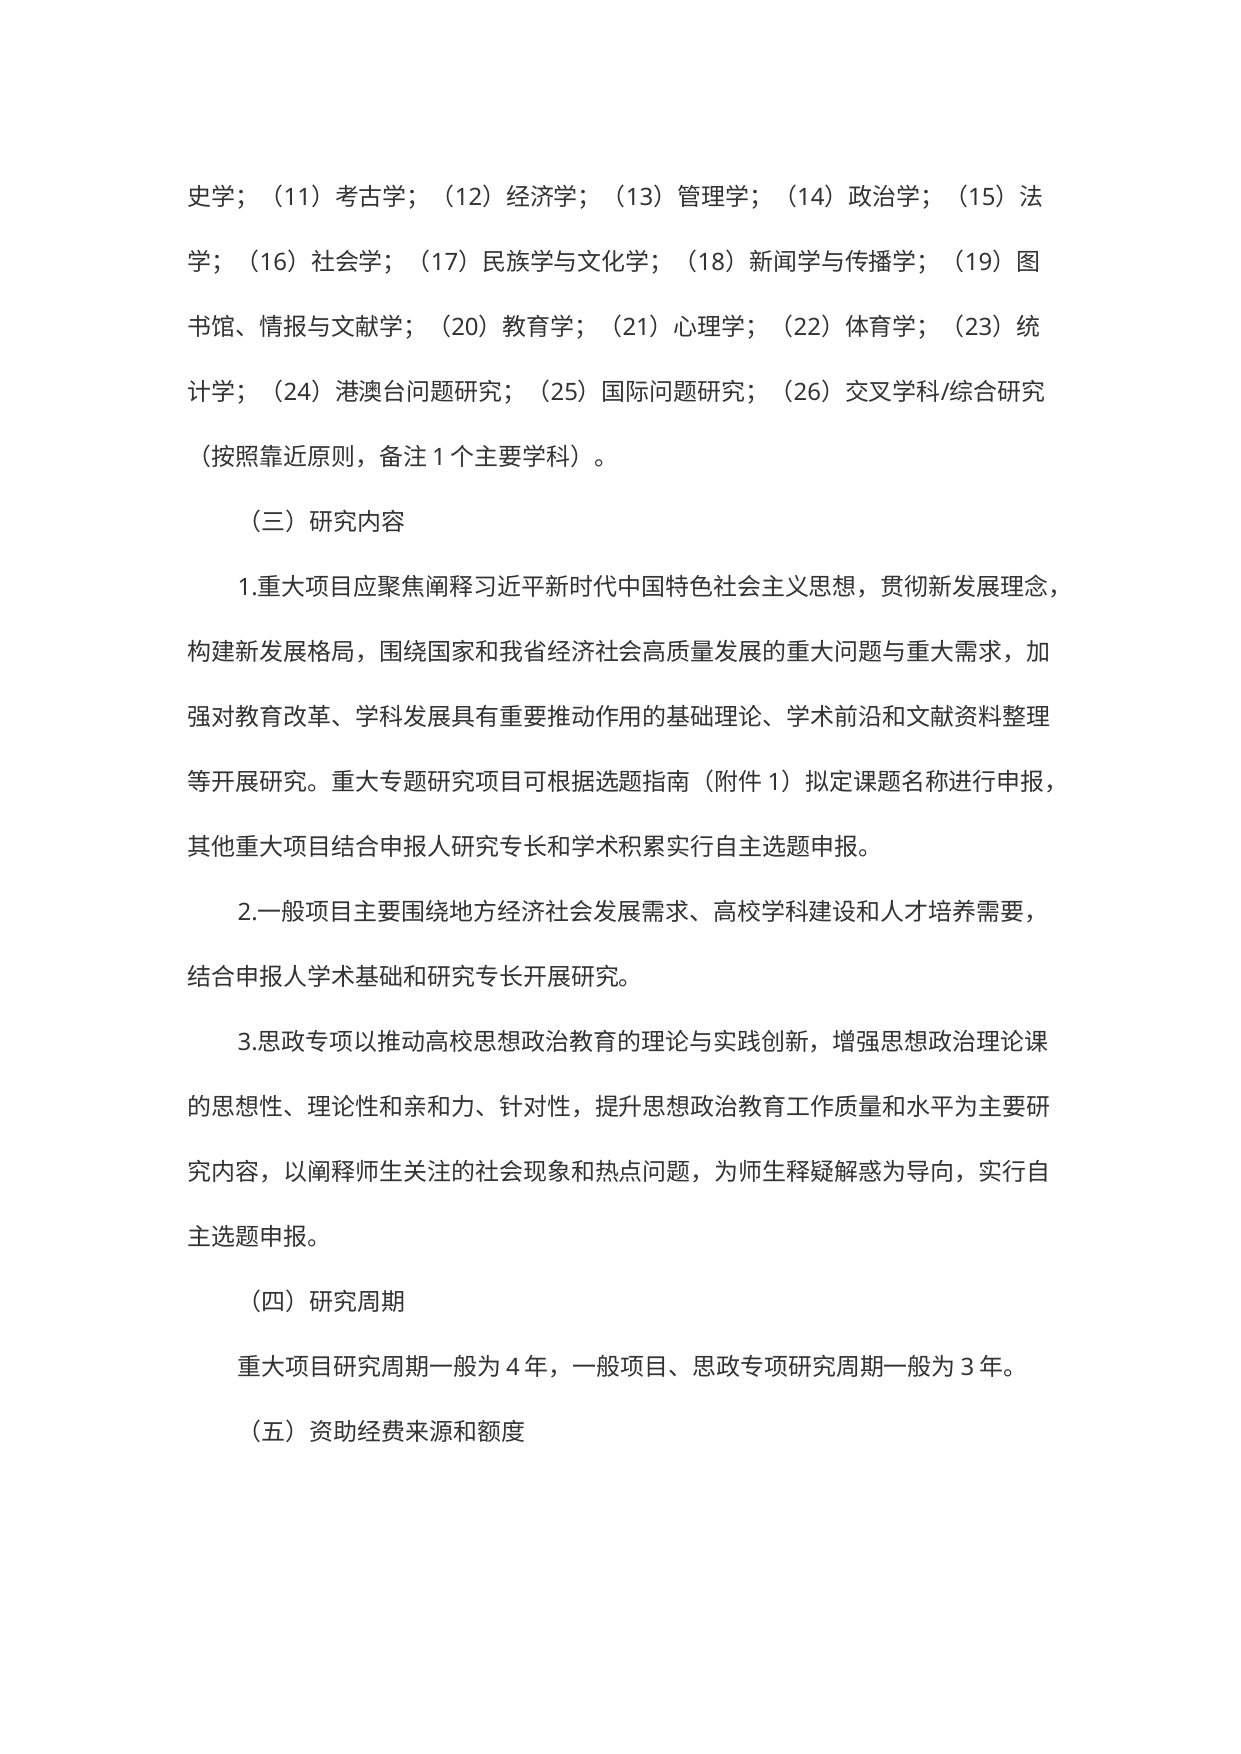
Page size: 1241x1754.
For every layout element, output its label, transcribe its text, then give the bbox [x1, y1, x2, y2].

text 3.思政专项以推动高校思想政治教育的理论与实践创新，增强思想政治理论课的思想性、理论性和亲和力、针对性，提升思想政治教育工作质量和水平为主要研究内容，以阐释师生关注的社会现象和热点问题，为师生释疑解惑为导向，实行自主选题申报。 [187, 1007, 1053, 1267]
text 2.一般项目主要围绕地方经济社会发展需求、高校学科建设和人才培养需要，结合申报人学术基础和研究专长开展研究。 [187, 877, 1053, 1007]
text （三）研究内容 [187, 487, 1053, 552]
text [187, 162, 1053, 487]
text （五）资助经费来源和额度 [187, 1397, 1053, 1462]
text （四）研究周期 [187, 1267, 1053, 1332]
text 重大项目研究周期一般为4年，一般项目、思政专项研究周期一般为3年。 [187, 1332, 1053, 1397]
text 1.重大项目应聚焦阐释习近平新时代中国特色社会主义思想，贯彻新发展理念，构建新发展格局，围绕国家和我省经济社会高质量发展的重大问题与重大需求，加强对教育改革、学科发展具有重要推动作用的基础理论、学术前沿和文献资料整理等开展研究。重大专题研究项目可根据选题指南（附件1）拟定课题名称进行申报，其他重大项目结合申报人研究专长和学术积累实行自主选题申报。 [187, 552, 1053, 877]
